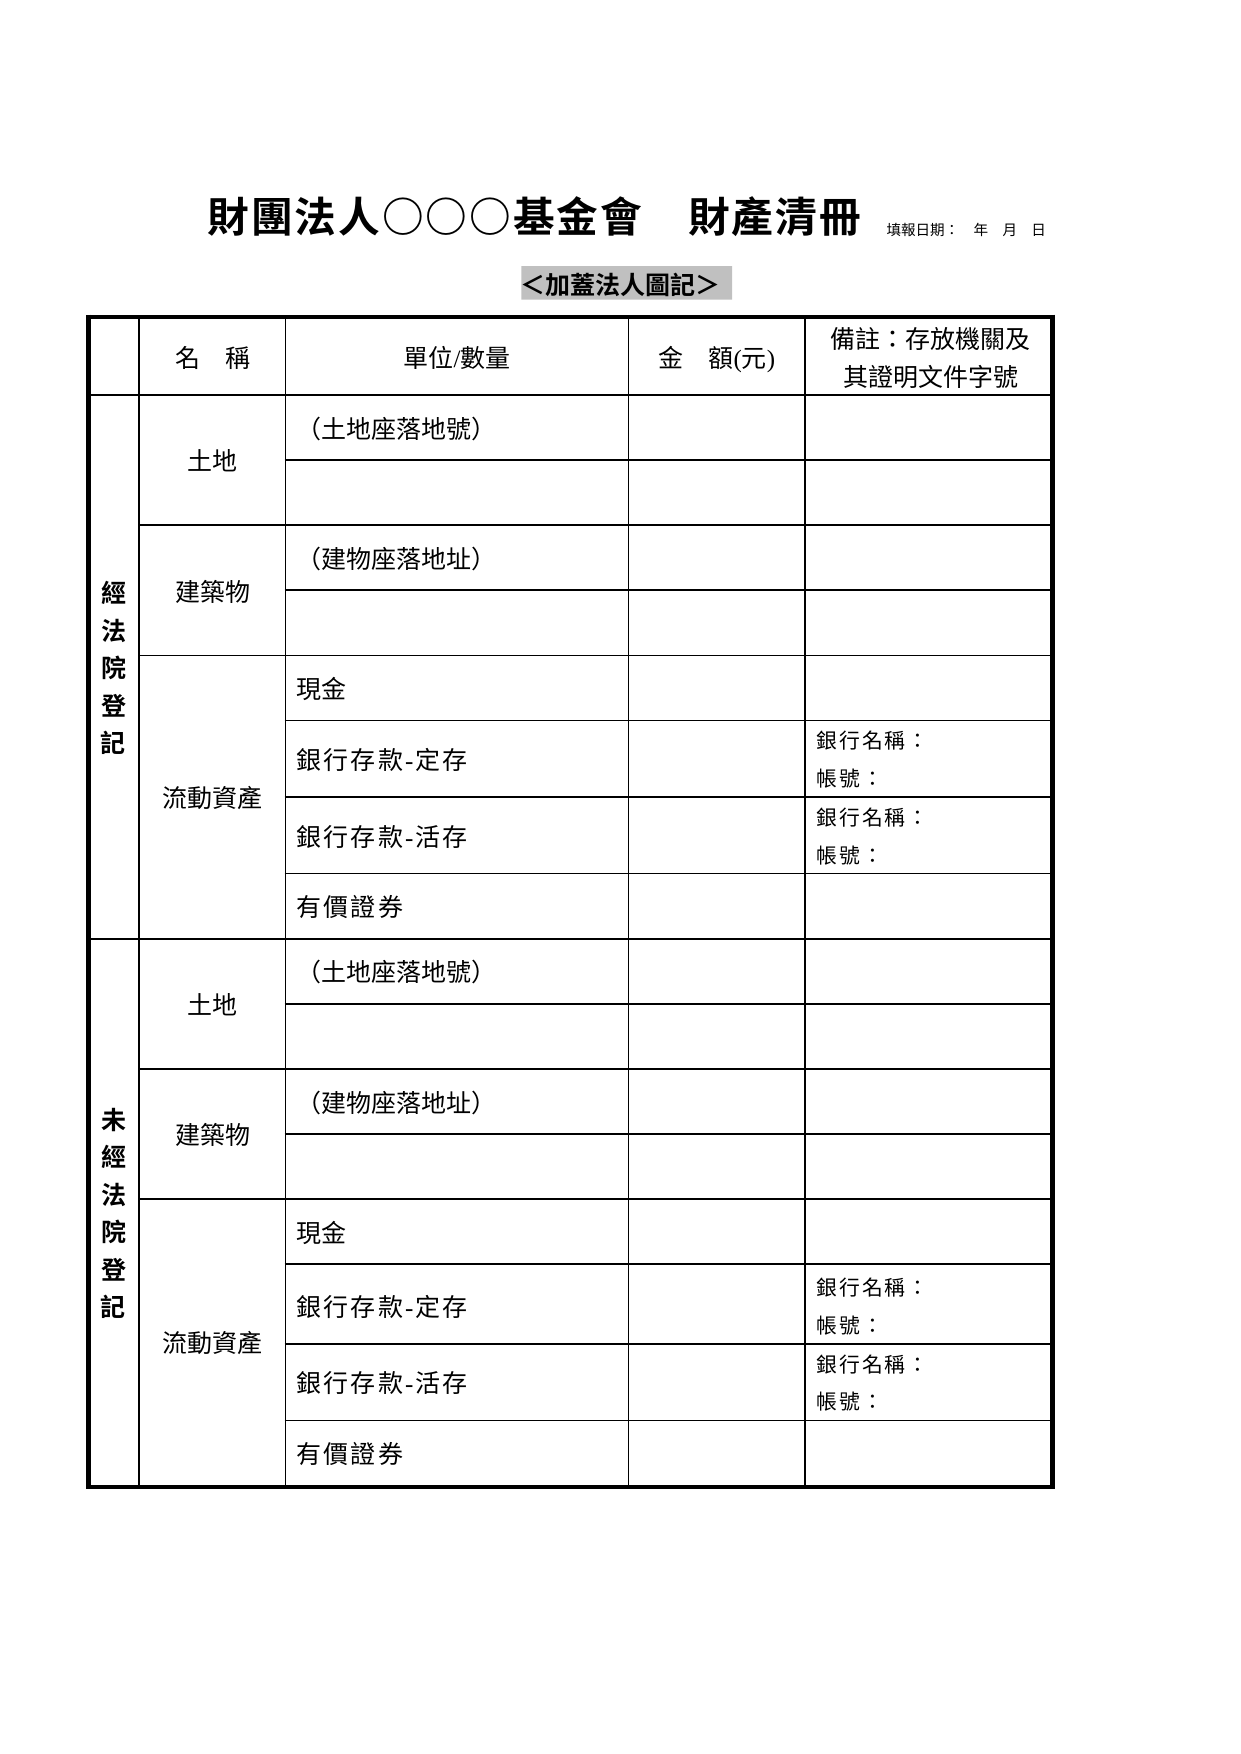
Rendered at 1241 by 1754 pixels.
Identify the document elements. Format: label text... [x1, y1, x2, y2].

table_cell [629, 1070, 804, 1133]
table_header [91, 319, 138, 394]
table_cell [629, 721, 804, 796]
table_cell [629, 874, 804, 938]
table_cell 銀行名稱： 帳號： [806, 1265, 1050, 1343]
table_cell [286, 591, 628, 654]
table_cell 有價證券 [286, 1421, 628, 1484]
table_cell [806, 940, 1050, 1003]
table_cell 銀行名稱： 帳號： [806, 1345, 1050, 1419]
table_cell [806, 1070, 1050, 1133]
table_cell [806, 396, 1050, 459]
table_cell 建築物 [140, 1070, 285, 1198]
table_cell [806, 1135, 1050, 1198]
table_cell [806, 1200, 1050, 1263]
table_cell 銀行存款-定存 [286, 721, 628, 796]
table_header 金 額(元) [629, 319, 804, 394]
text 財團法人○○○基金會 財產清冊 填報日期： 年 月 日 [187, 177, 1053, 252]
table_header 名 稱 [140, 319, 285, 394]
table_header 單位/數量 [286, 319, 628, 394]
table_cell （土地座落地號） [286, 396, 628, 459]
table_cell 未經法院登記 [91, 940, 138, 1484]
table_cell 經法院登記 [91, 396, 138, 938]
table_cell 流動資產 [140, 656, 285, 938]
table_cell [806, 526, 1050, 589]
table_cell 流動資產 [140, 1200, 285, 1484]
table_cell [629, 798, 804, 873]
table_cell 銀行名稱： 帳號： [806, 721, 1050, 796]
table_cell [629, 526, 804, 589]
table_cell （建物座落地址） [286, 526, 628, 589]
table_cell [286, 461, 628, 524]
table_cell [629, 461, 804, 524]
table_cell [629, 591, 804, 654]
table_cell [806, 591, 1050, 654]
table_cell [629, 1135, 804, 1198]
table_cell 建築物 [140, 526, 285, 654]
table_cell 土地 [140, 940, 285, 1068]
table_cell 銀行存款-活存 [286, 1345, 628, 1419]
table_cell [629, 1421, 804, 1484]
table_cell （建物座落地址） [286, 1070, 628, 1133]
table_cell [806, 1005, 1050, 1068]
table_cell [629, 1005, 804, 1068]
text ＜加蓋法人圖記＞ [187, 264, 1053, 302]
table_cell [286, 1005, 628, 1068]
table_cell [629, 1200, 804, 1263]
table_header 備註：存放機關及其證明文件字號 [806, 319, 1050, 394]
table_cell 銀行存款-定存 [286, 1265, 628, 1343]
table_cell [629, 396, 804, 459]
table_cell [806, 656, 1050, 719]
table_cell [806, 461, 1050, 524]
table_cell [629, 1265, 804, 1343]
table_cell 有價證券 [286, 874, 628, 938]
table_cell 現金 [286, 656, 628, 719]
table_cell 土地 [140, 396, 285, 524]
table_cell [629, 940, 804, 1003]
table_cell 現金 [286, 1200, 628, 1263]
table_cell 銀行存款-活存 [286, 798, 628, 873]
table_cell [286, 1135, 628, 1198]
table_cell [806, 874, 1050, 938]
table_cell （土地座落地號） [286, 940, 628, 1003]
table_cell [806, 1421, 1050, 1484]
table_cell 銀行名稱： 帳號： [806, 798, 1050, 873]
table_cell [629, 1345, 804, 1419]
table_cell [629, 656, 804, 719]
